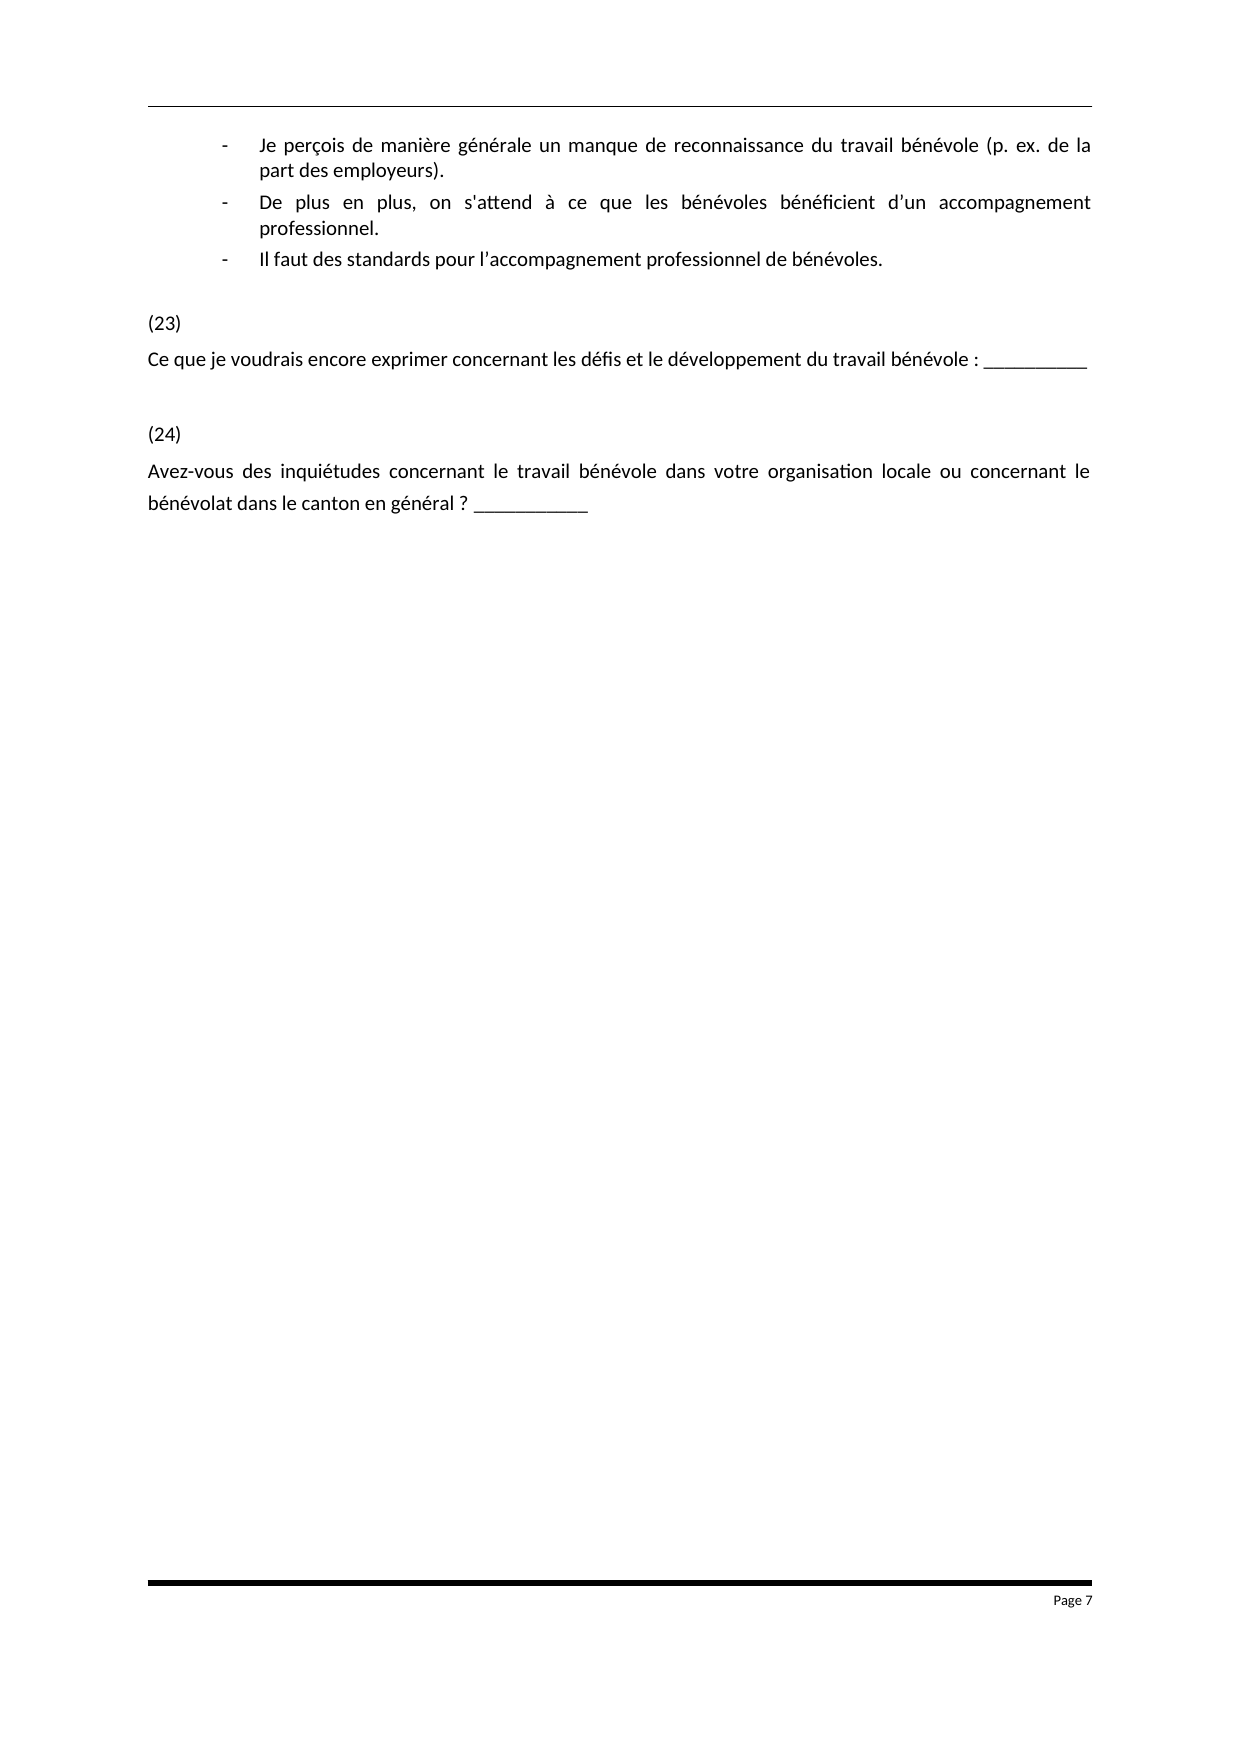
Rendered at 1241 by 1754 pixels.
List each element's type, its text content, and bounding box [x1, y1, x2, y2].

text Il faut des standards pour l’accompagnement professionnel de bénévoles. [222, 246, 1092, 272]
text Je perçois de manière générale un manque de reconnaissance du travail bénévole (p. ex. de la part des employeurs). [222, 132, 1092, 183]
text Avez-vous des inquiétudes concernant le travail bénévole dans votre organisation locale ou concernant le bénévolat dans le canton en général ? ___________ [148, 454, 1092, 516]
text (24) [148, 416, 1092, 448]
list (23) [148, 310, 1092, 335]
text De plus en plus, on s'attend à ce que les bénévoles bénéficient d’un accompagnement professionnel. [222, 189, 1092, 240]
text Ce que je voudrais encore exprimer concernant les défis et le développement du travail bénévole : __________ [148, 341, 1092, 373]
